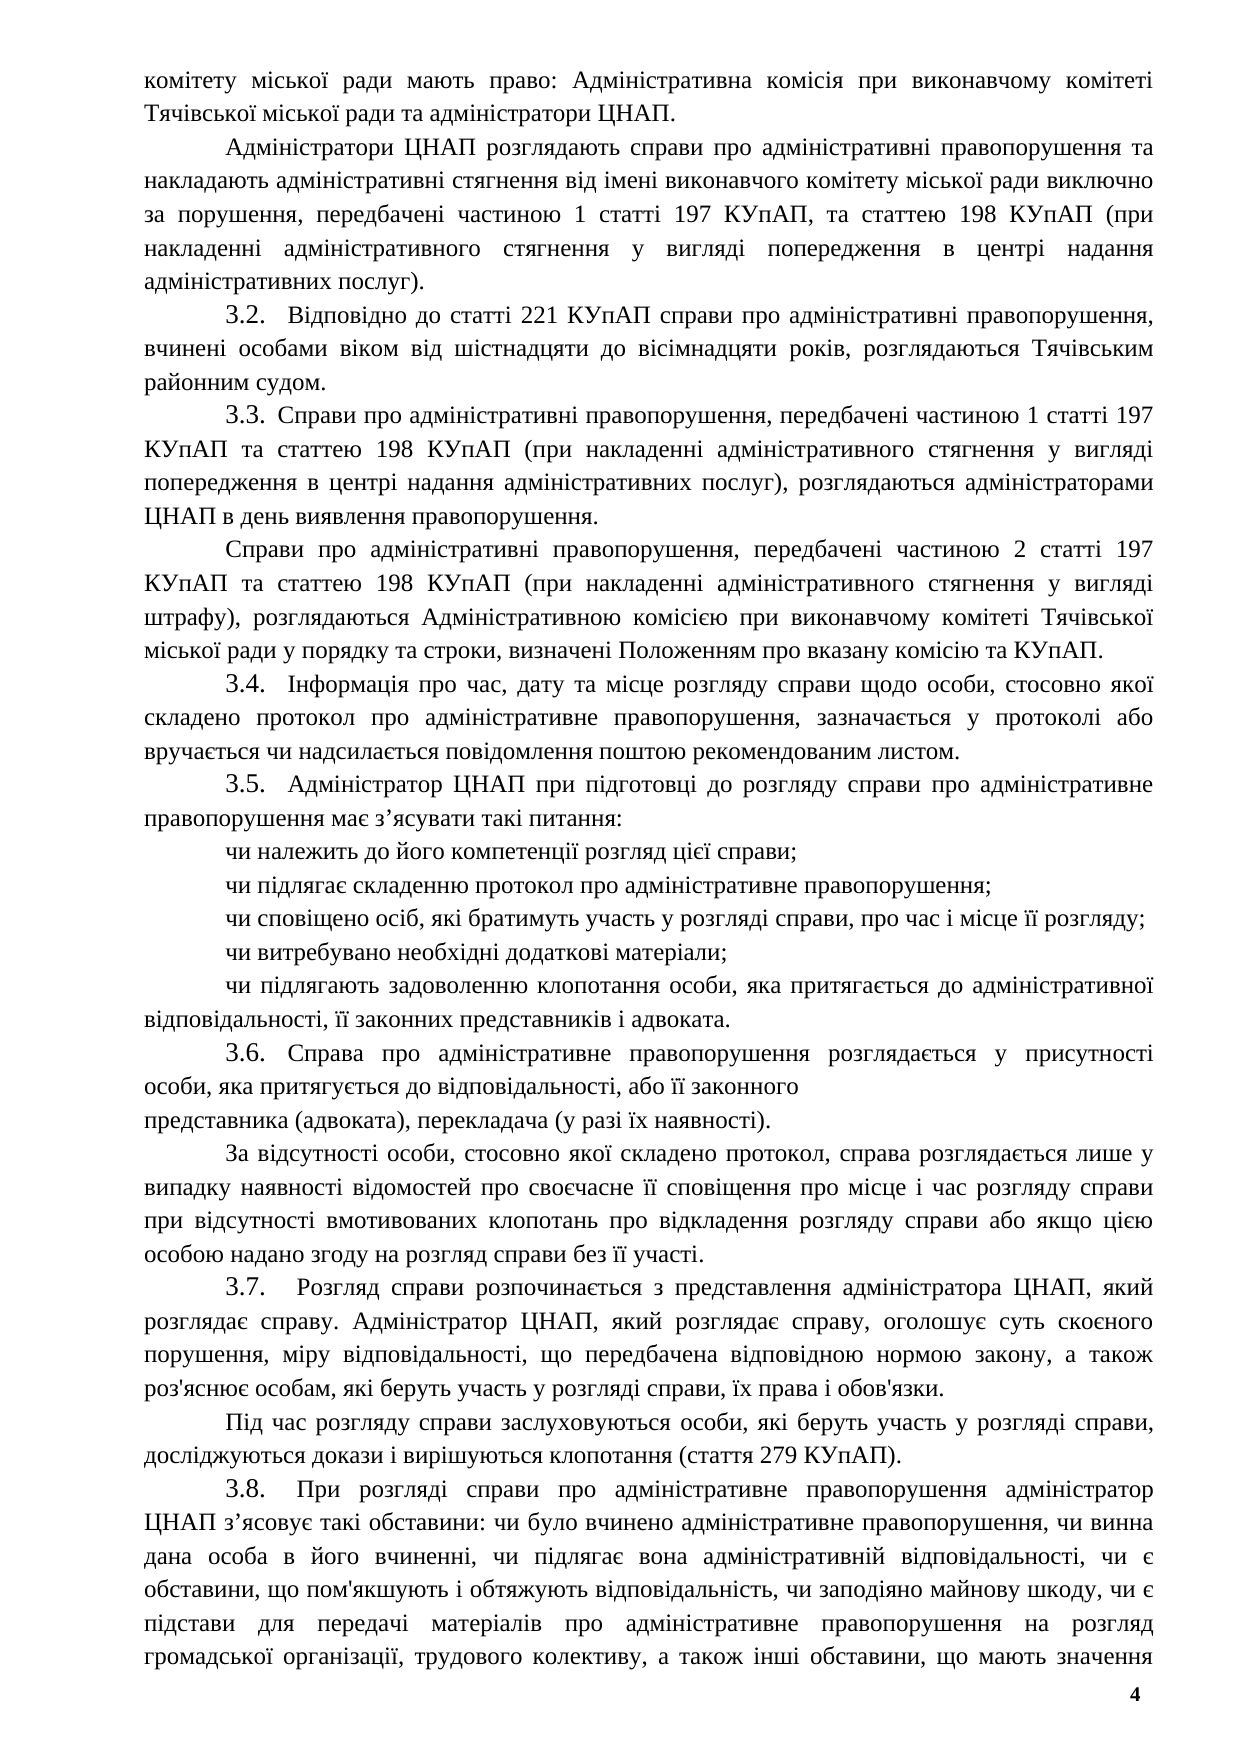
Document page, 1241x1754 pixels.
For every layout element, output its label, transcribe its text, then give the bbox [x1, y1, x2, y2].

list Справа про адміністративне правопорушення розглядається у присутності особи, яка притягується до відповідальності, або її законного [144, 1034, 1154, 1101]
text представника (адвоката), перекладача (у разі їх наявності). [144, 1101, 1154, 1135]
text Адміністратори ЦНАП розглядають справи про адміністративні правопорушення та накладають адміністративні стягнення від імені виконавчого комітету міської ради виключно за порушення, передбачені частиною 1 статті 197 КУпАП, та статтею 198 КУпАП (при накладенні адміністративного стягнення у вигляді попередження в центрі надання адміністративних послуг). [144, 129, 1154, 296]
text Під час розгляду справи заслуховуються особи, які беруть участь у розгляді справи, досліджуються докази і вирішуються клопотання (стаття 279 КУпАП). [144, 1403, 1154, 1470]
text чи витребувано необхідні додаткові матеріали; [144, 934, 1154, 967]
list Розгляд справи розпочинається з представлення адміністратора ЦНАП, який розглядає справу. Адміністратор ЦНАП, який розглядає справу, оголошує суть скоєного порушення, міру відповідальності, що передбачена відповідною нормою закону, а також роз'яснює особам, які беруть участь у розгляді справи, їх права і обов'язки. [144, 1269, 1154, 1403]
text чи сповіщено осіб, які братимуть участь у розгляді справи, про час і місце її розгляду; [144, 900, 1154, 934]
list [144, 62, 1154, 129]
text чи підлягають задоволенню клопотання особи, яка притягається до адміністративної відповідальності, її законних представників і адвоката. [144, 967, 1154, 1034]
list Адміністратор ЦНАП при підготовці до розгляду справи про адміністративне правопорушення має з’ясувати такі питання: [144, 766, 1154, 833]
text чи належить до його компетенції розгляд цієї справи; [144, 833, 1154, 867]
list Відповідно до статті 221 КУпАП справи про адміністративні правопорушення, вчинені особами віком від шістнадцяти до вісімнадцяти років, розглядаються Тячівським районним судом. [144, 296, 1154, 397]
list Інформація про час, дату та місце розгляду справи щодо особи, стосовно якої складено протокол про адміністративне правопорушення, зазначається у протоколі або вручається чи надсилається повідомлення поштою рекомендованим листом. [144, 665, 1154, 766]
list Справи про адміністративні правопорушення, передбачені частиною 1 статті 197 КУпАП та статтею 198 КУпАП (при накладенні адміністративного стягнення у вигляді попередження в центрі надання адміністративних послуг), розглядаються адміністраторами ЦНАП в день виявлення правопорушення. [144, 397, 1154, 531]
text Справи про адміністративні правопорушення, передбачені частиною 2 статті 197 КУпАП та статтею 198 КУпАП (при накладенні адміністративного стягнення у вигляді штрафу), розглядаються Адміністративною комісією при виконавчому комітеті Тячівської міської ради у порядку та строки, визначені Положенням про вказану комісію та КУпАП. [144, 531, 1154, 665]
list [144, 1470, 1154, 1672]
text За відсутності особи, стосовно якої складено протокол, справа розглядається лише у випадку наявності відомостей про своєчасне її сповіщення про місце і час розгляду справи при відсутності вмотивованих клопотань про відкладення розгляду справи або якщо цією особою надано згоду на розгляд справи без її участі. [144, 1135, 1154, 1269]
text чи підлягає складенню протокол про адміністративне правопорушення; [144, 867, 1154, 900]
